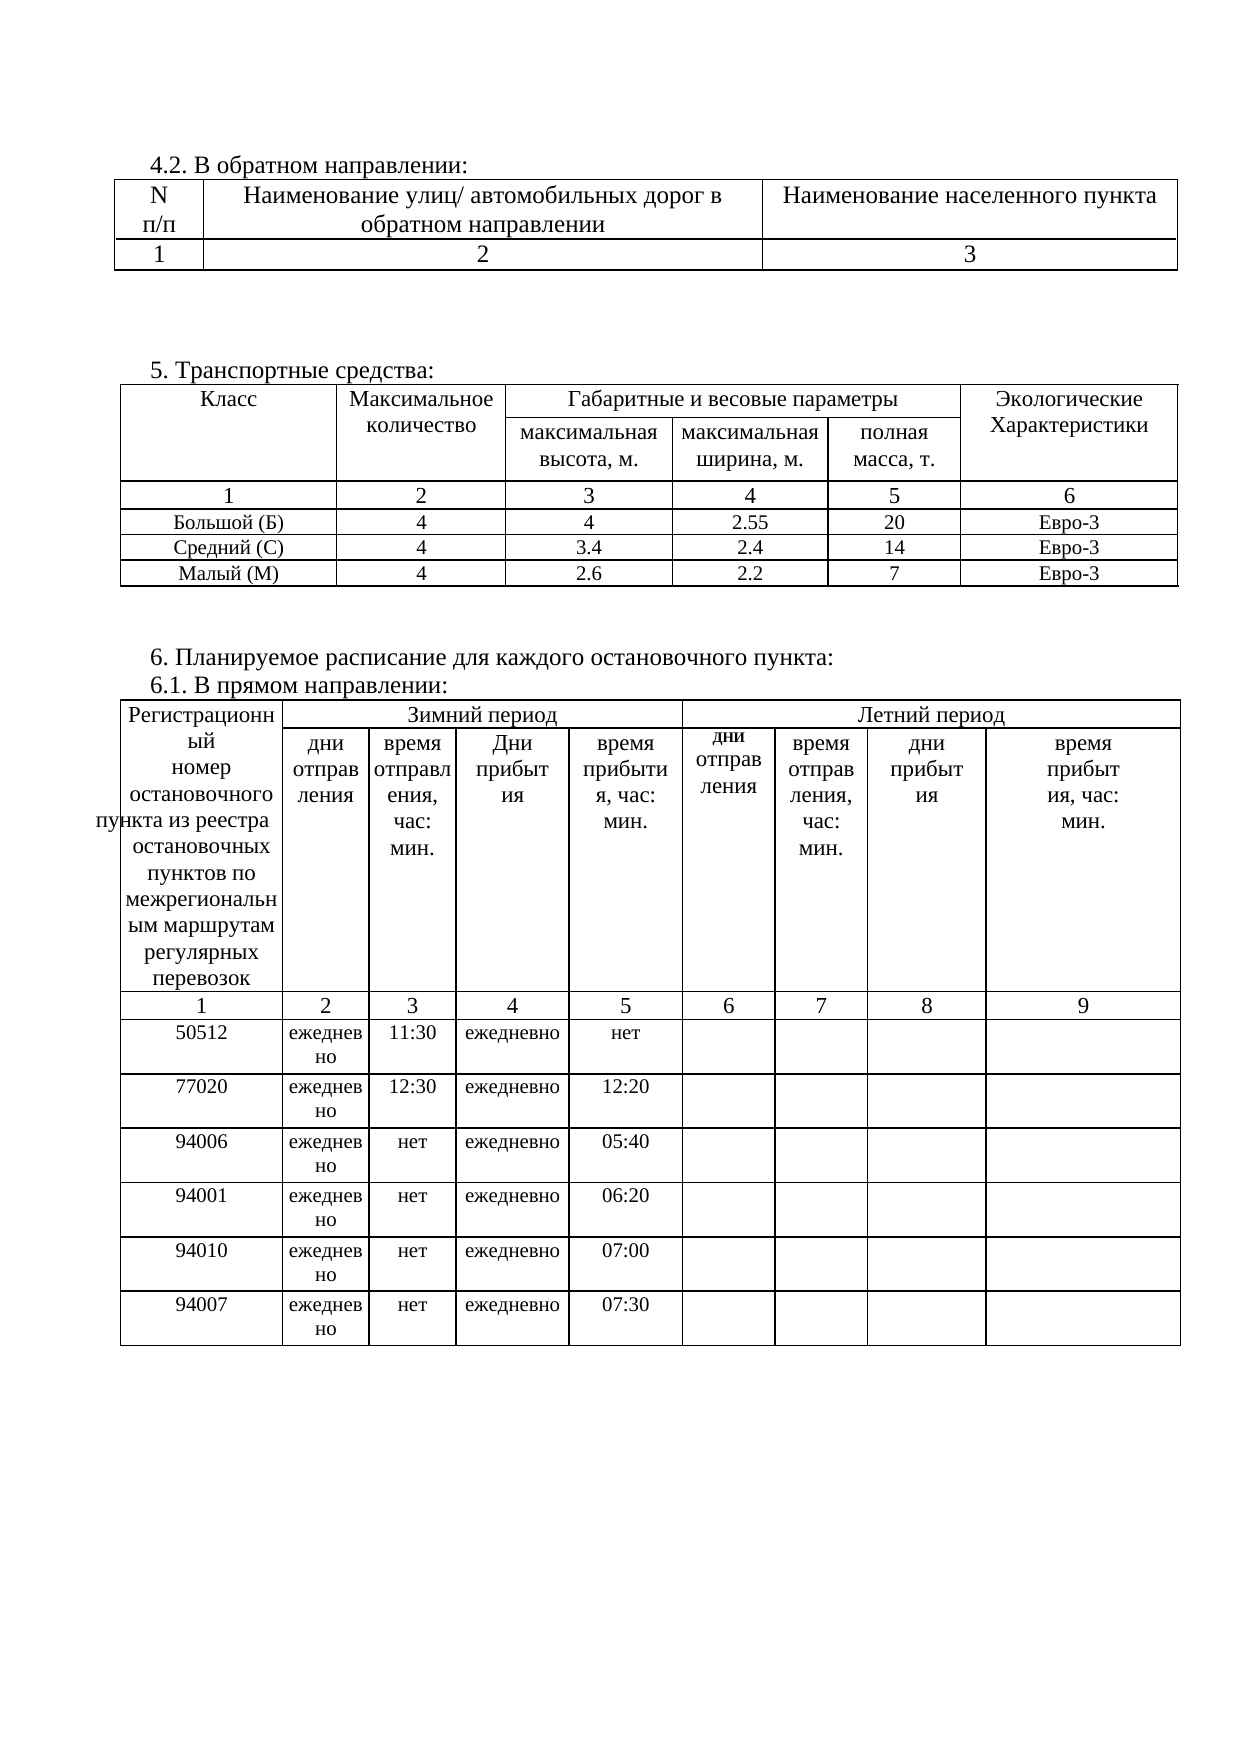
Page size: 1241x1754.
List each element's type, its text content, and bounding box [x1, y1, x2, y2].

table_cell ежедневно [457, 1129, 568, 1182]
table_cell ежедневно [457, 1075, 568, 1127]
table_cell 94007 [121, 1292, 282, 1345]
table_cell 06:20 [570, 1183, 682, 1236]
table_cell ежедневно [457, 1292, 568, 1345]
table_cell 12:30 [370, 1075, 455, 1127]
table_cell ежедневно [283, 1292, 368, 1345]
table_cell 4 [457, 992, 568, 1018]
table_cell [868, 1075, 985, 1127]
text 6.1. В прямом направлении: [150, 670, 1090, 699]
table_cell [868, 1238, 985, 1290]
table_cell нет [370, 1129, 455, 1182]
table_cell 50512 [121, 1020, 282, 1073]
table_cell [776, 1183, 867, 1236]
text 6. Планируемое расписание для каждого остановочного пункта: [150, 642, 1090, 670]
table_cell 2.2 [673, 561, 827, 585]
table_cell 4 [506, 510, 672, 534]
table_cell 4 [337, 561, 505, 585]
table_cell 05:40 [570, 1129, 682, 1182]
table_cell ежедневно [283, 1238, 368, 1290]
table_cell [776, 1292, 867, 1345]
table_cell ежедневно [283, 1129, 368, 1182]
table_cell Средний (С) [121, 535, 336, 559]
table_cell 1 [121, 992, 282, 1018]
table_cell ДНИ отправ ления [683, 729, 774, 991]
table_cell 7 [776, 992, 867, 1018]
table_cell 9 [987, 992, 1180, 1018]
table_cell 3.4 [506, 535, 672, 559]
table_cell ежедневно [283, 1183, 368, 1236]
table_cell ежедневно [457, 1183, 568, 1236]
table_header Летний период [683, 701, 1180, 727]
table_cell 94006 [121, 1129, 282, 1182]
table_cell [683, 1129, 774, 1182]
table_header Экологические Характеристики [961, 385, 1177, 480]
table_cell 2.4 [673, 535, 827, 559]
table_cell 94010 [121, 1238, 282, 1290]
table_cell [776, 1020, 867, 1073]
table_cell 8 [868, 992, 985, 1018]
table_cell Дни прибыт ия [457, 729, 568, 991]
table_cell ежедневно [457, 1020, 568, 1073]
table_cell время отправл ения, час: мин. [370, 729, 455, 991]
table_cell дни прибыт ия [868, 729, 985, 991]
table_cell [776, 1075, 867, 1127]
table_cell [987, 1292, 1180, 1345]
table_cell [776, 1129, 867, 1182]
table_cell полная масса, т. [829, 418, 960, 480]
table_cell 6 [961, 482, 1177, 508]
table_cell 12:20 [570, 1075, 682, 1127]
table_cell Евро-3 [961, 510, 1177, 534]
table_cell Евро-3 [961, 561, 1177, 585]
table_cell максимальная ширина, м. [673, 418, 827, 480]
table_cell [868, 1183, 985, 1236]
table_cell 14 [829, 535, 960, 559]
table_cell 6 [683, 992, 774, 1018]
table_cell 5 [829, 482, 960, 508]
table_header N п/п [115, 180, 203, 238]
table_cell нет [370, 1238, 455, 1290]
text 4.2. В обратном направлении: [150, 150, 1090, 179]
table_cell 1 [115, 239, 203, 269]
table_header Зимний период [283, 701, 682, 727]
table_cell 07:30 [570, 1292, 682, 1345]
table_header Габаритные и весовые параметры [506, 385, 960, 417]
table_cell ежедневно [283, 1075, 368, 1127]
table_cell [987, 1075, 1180, 1127]
table_cell 5 [570, 992, 682, 1018]
table_cell 07:00 [570, 1238, 682, 1290]
table_cell [868, 1020, 985, 1073]
table_cell 11:30 [370, 1020, 455, 1073]
table_cell 2 [283, 992, 368, 1018]
table_cell 2.55 [673, 510, 827, 534]
table_cell [868, 1129, 985, 1182]
table_cell 3 [763, 238, 1177, 269]
table_cell нет [370, 1292, 455, 1345]
table_cell дни отправ ления [283, 729, 368, 991]
table_cell ежедневно [283, 1020, 368, 1073]
table_cell 3 [506, 482, 672, 508]
table_cell 2 [204, 240, 762, 269]
table_cell 4 [337, 510, 505, 534]
table_cell время прибыти я, час: мин. [570, 729, 682, 991]
table_cell [776, 1238, 867, 1290]
table_cell [683, 1238, 774, 1290]
table_cell 20 [829, 510, 960, 534]
table_cell Евро-3 [961, 535, 1177, 559]
table_cell 4 [673, 482, 827, 508]
table_cell 3 [370, 992, 455, 1018]
table_header Класс [121, 385, 336, 480]
text 5. Транспортные средства: [150, 355, 1090, 383]
table_cell 4 [337, 535, 505, 559]
table_cell [987, 1020, 1180, 1073]
table_cell [683, 1292, 774, 1345]
table_header Максимальное количество [337, 385, 505, 480]
table_header Регистрационный номер остановочного пункта из реестра остановочных пунктов по межрегиональным маршрутам регулярных перевозок [121, 701, 282, 991]
table_cell 2 [337, 482, 505, 508]
table_cell нет [570, 1020, 682, 1073]
table_cell Малый (М) [121, 561, 336, 585]
table_cell [683, 1020, 774, 1073]
table_cell 94001 [121, 1183, 282, 1236]
table_cell [987, 1183, 1180, 1236]
table_cell [868, 1292, 985, 1345]
table_cell 77020 [121, 1075, 282, 1127]
table_cell время прибыт ия, час: мин. [987, 729, 1180, 991]
table_cell время отправ ления, час: мин. [776, 729, 867, 991]
table_cell [987, 1129, 1180, 1182]
table_cell 7 [829, 561, 960, 585]
table_cell [987, 1238, 1180, 1290]
table_cell [683, 1183, 774, 1236]
table_cell максимальная высота, м. [506, 418, 672, 480]
table_cell нет [370, 1183, 455, 1236]
table_cell [683, 1075, 774, 1127]
table_header Наименование населенного пункта [763, 180, 1177, 238]
table_cell 1 [121, 482, 336, 508]
table_cell Большой (Б) [121, 510, 336, 534]
table_header Наименование улиц/ автомобильных дорог в обратном направлении [204, 180, 762, 238]
table_cell ежедневно [457, 1238, 568, 1290]
table_cell 2.6 [506, 561, 672, 585]
